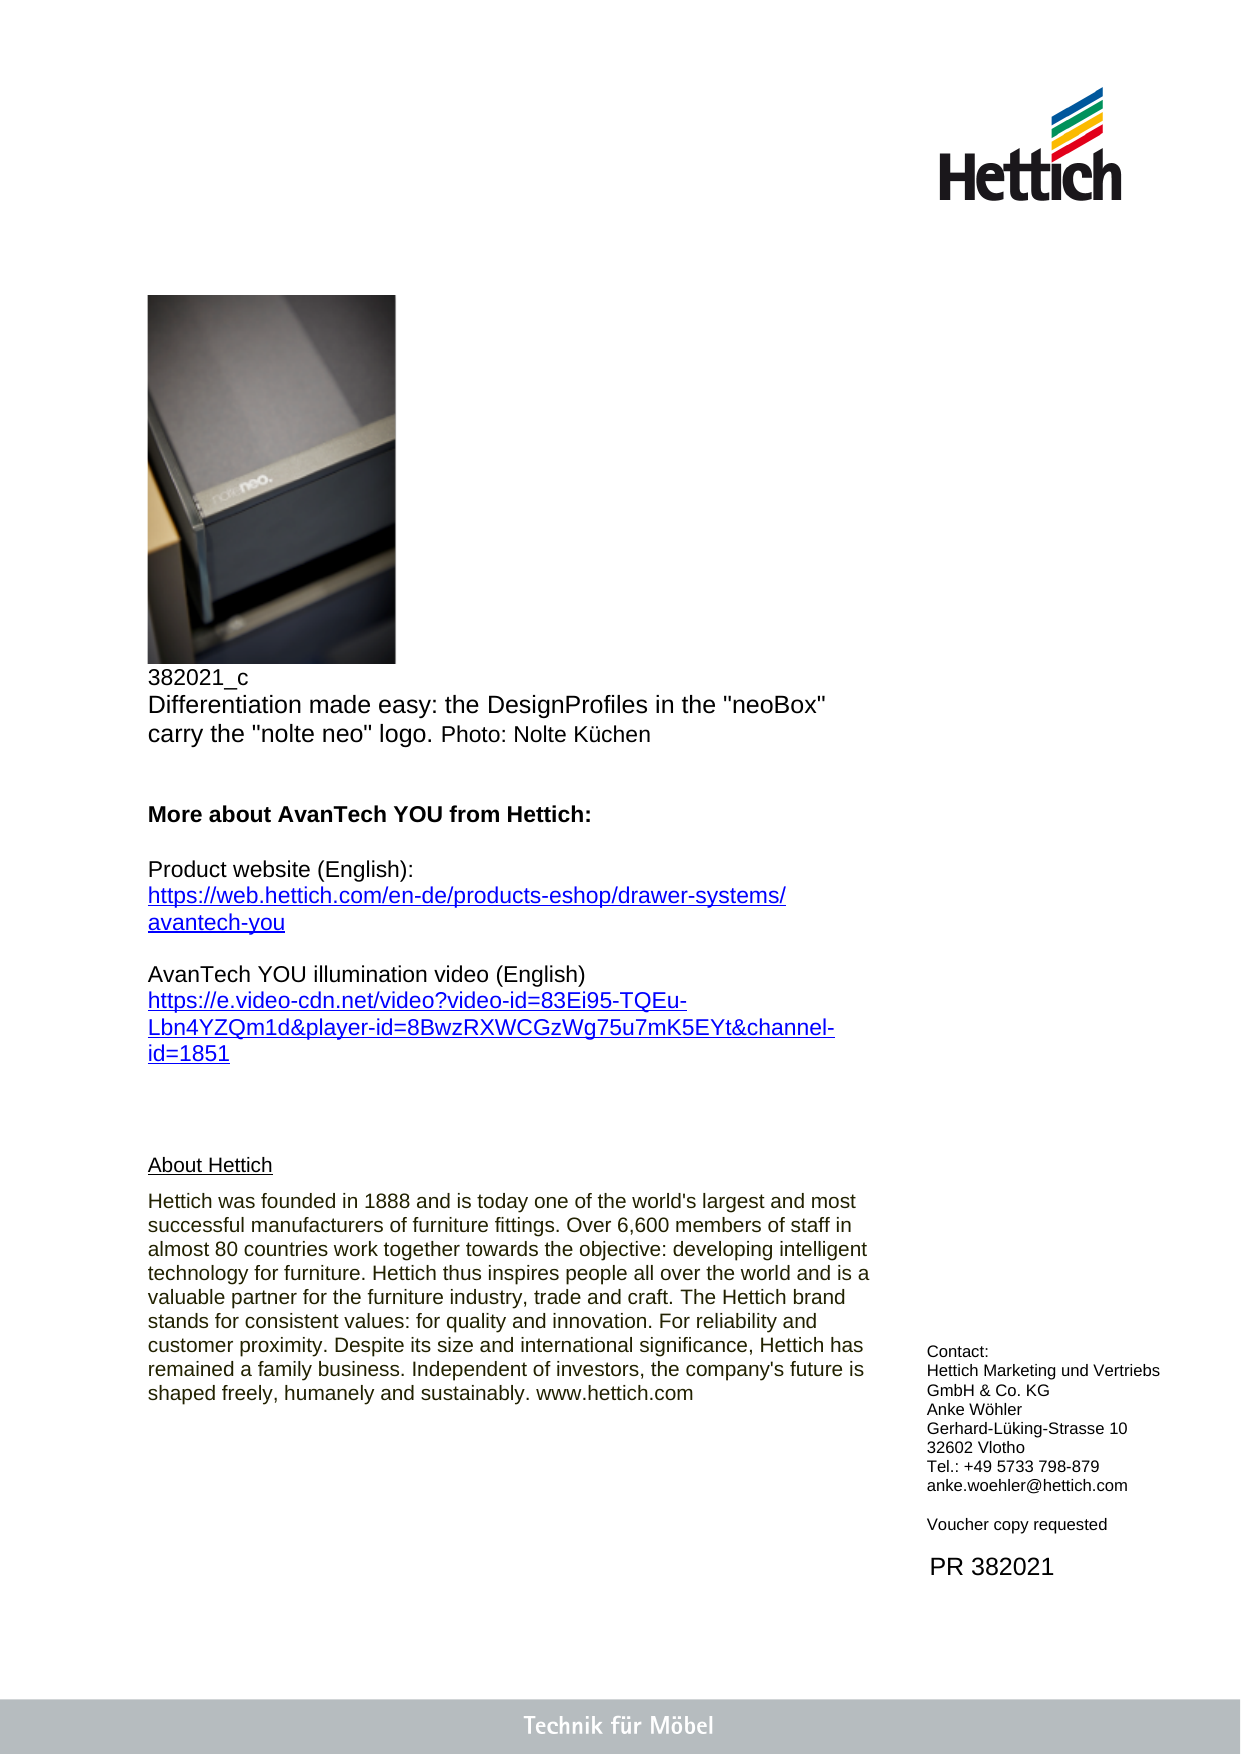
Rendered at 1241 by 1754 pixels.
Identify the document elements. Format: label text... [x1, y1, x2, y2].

text AvanTech YOU illumination video (English) [148, 961, 886, 987]
text More about AvanTech YOU from Hettich: [148, 801, 886, 856]
text Differentiation made easy: the DesignProfiles in the "neoBox" carry the "nolte neo" logo. Photo: Nolte Küchen [148, 690, 886, 748]
text https://web.hettich.com/en-de/products-eshop/drawer-systems/avantech-you [148, 882, 886, 935]
text 382021_c [148, 664, 886, 690]
text Product website (English): [148, 856, 886, 882]
picture [147, 295, 397, 664]
text https://e.video-cdn.net/video?video-id=83Ei95-TQEu-Lbn4YZQm1d&player-id=8BwzRXWCGzWg75u7mK5EYt&channel-id=1851 [148, 987, 886, 1067]
text Hettich was founded in 1888 and is today one of the world's largest and most successful manufacturers of furniture fittings. Over 6,600 members of staff in almost 80 countries work together towards the objective: developing intelligent technology for furniture. Hettich thus inspires people all over the world and is a valuable partner for the furniture industry, trade and craft. The Hettich brand stands for consistent values: for quality and innovation. For reliability and customer proximity. Despite its size and international significance, Hettich has remained a family business. Independent of investors, the company's future is shaped freely, humanely and sustainably. www.hettich.com [148, 1189, 886, 1404]
text About Hettich [148, 1153, 886, 1177]
picture [0, 6, 1241, 263]
picture [0, 1636, 1241, 1754]
